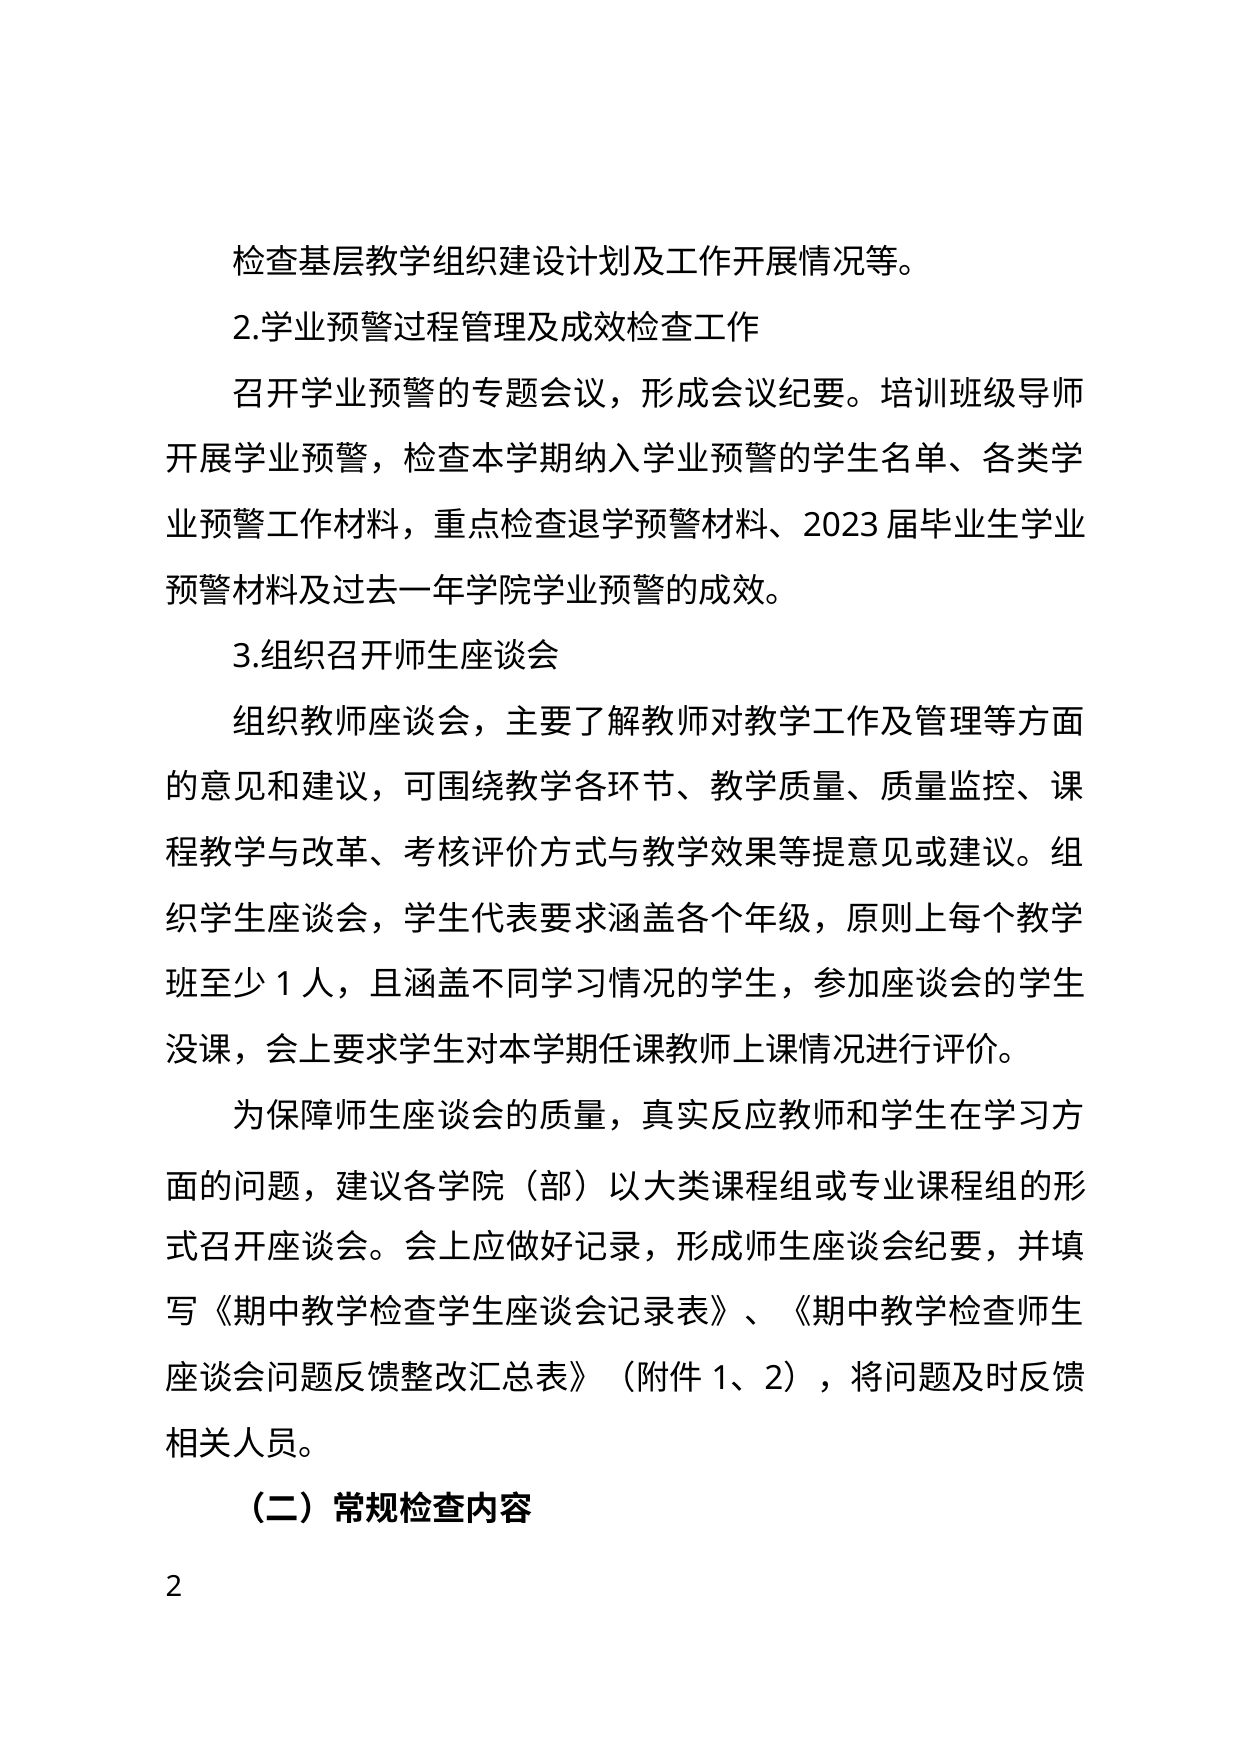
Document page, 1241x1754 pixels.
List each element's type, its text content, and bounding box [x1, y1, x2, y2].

text 检查基层教学组织建设计划及工作开展情况等。 [165, 227, 1087, 292]
text 组织教师座谈会，主要了解教师对教学工作及管理等方面的意见和建议，可围绕教学各环节、教学质量、质量监控、课程教学与改革、考核评价方式与教学效果等提意见或建议。组织学生座谈会，学生代表要求涵盖各个年级，原则上每个教学班至少1人，且涵盖不同学习情况的学生，参加座谈会的学生没课，会上要求学生对本学期任课教师上课情况进行评价。 [165, 686, 1087, 1080]
text （二）常规检查内容 [165, 1473, 1087, 1539]
text 3.组织召开师生座谈会 [165, 620, 1087, 686]
text 召开学业预警的专题会议，形成会议纪要。培训班级导师开展学业预警，检查本学期纳入学业预警的学生名单、各类学业预警工作材料，重点检查退学预警材料、2023届毕业生学业预警材料及过去一年学院学业预警的成效。 [165, 358, 1087, 620]
text 2.学业预警过程管理及成效检查工作 [165, 292, 1087, 358]
text 为保障师生座谈会的质量，真实反应教师和学生在学习方面的问题，建议各学院（部）以大类课程组或专业课程组的形式召开座谈会。会上应做好记录，形成师生座谈会纪要，并填写《期中教学检查学生座谈会记录表》、《期中教学检查师生座谈会问题反馈整改汇总表》（附件1、2），将问题及时反馈相关人员。 [165, 1080, 1087, 1473]
